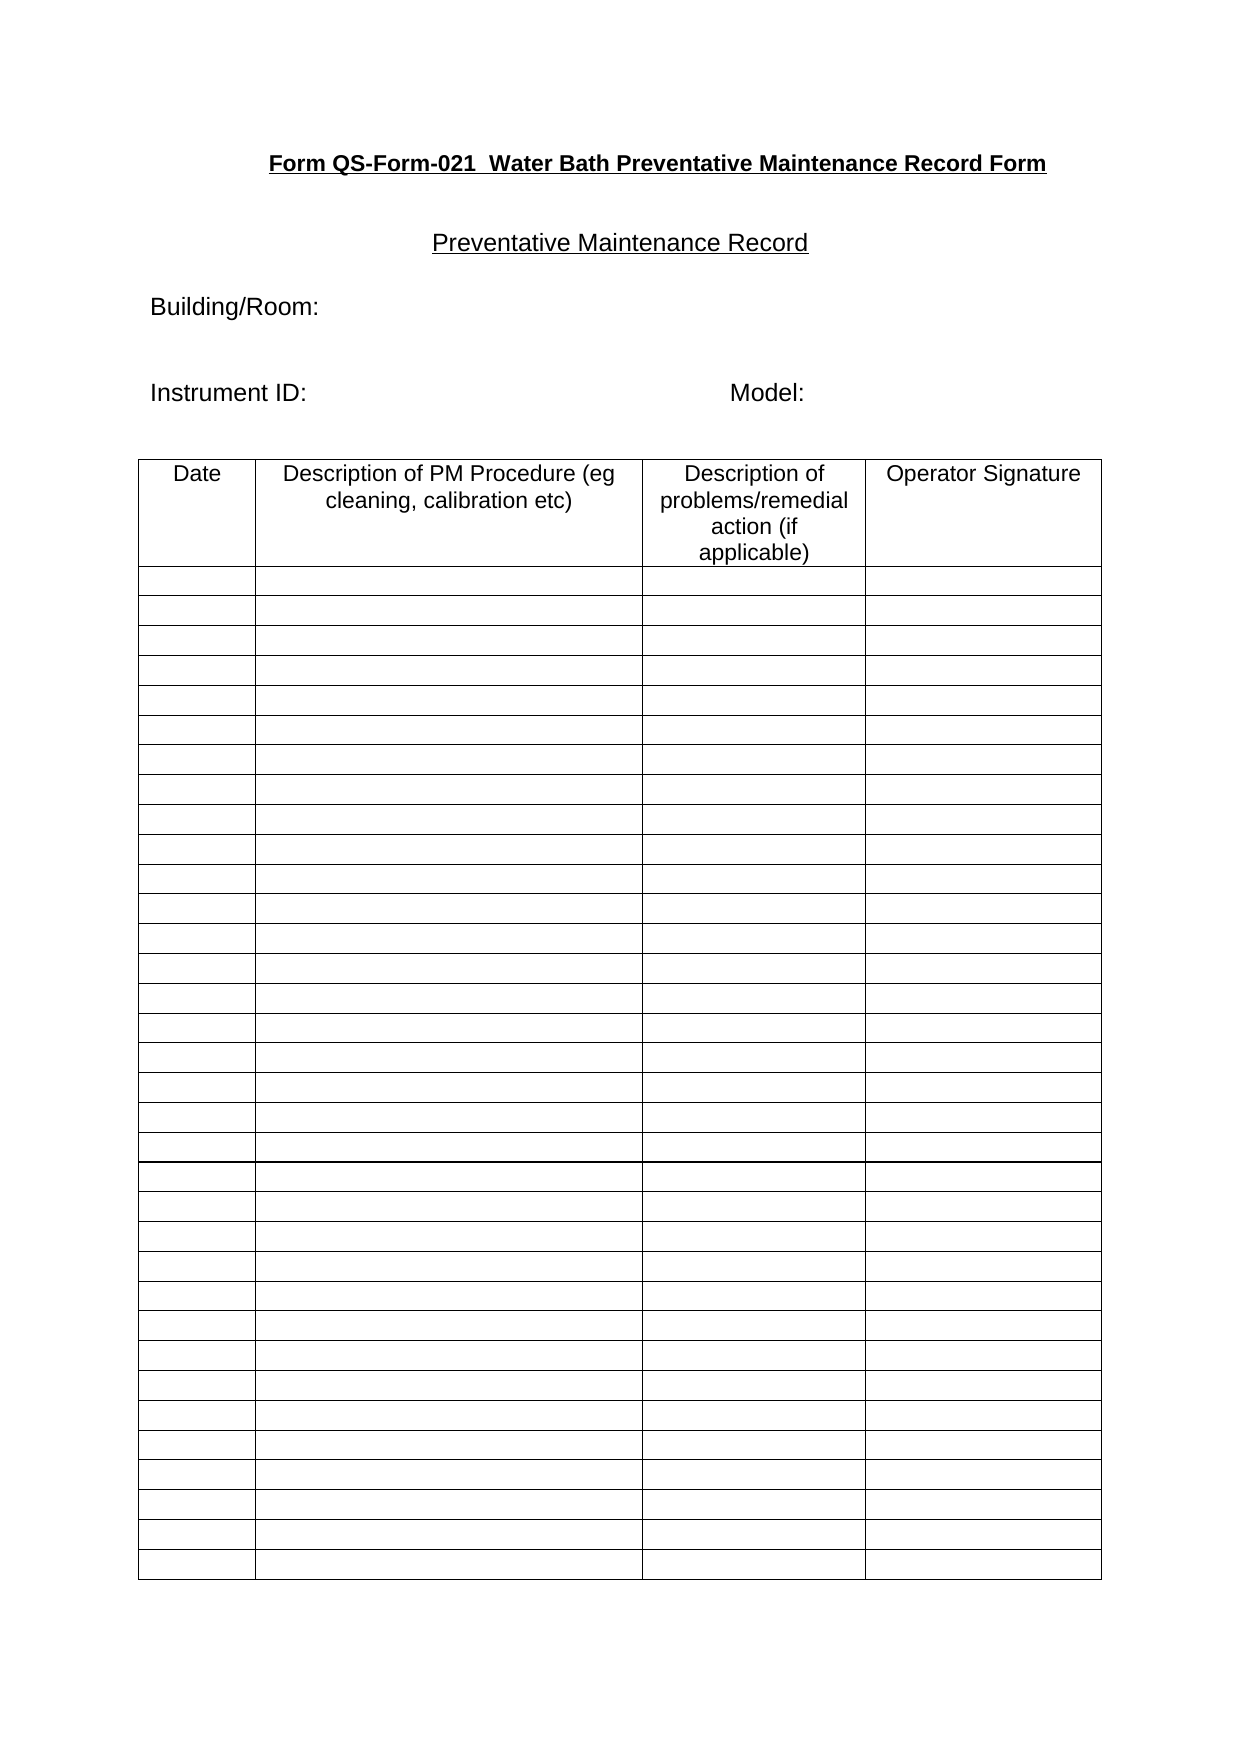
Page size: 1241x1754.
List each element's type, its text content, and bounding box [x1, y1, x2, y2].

table_cell [139, 1431, 255, 1459]
table_cell [256, 894, 642, 923]
table_cell [643, 1311, 865, 1340]
table_cell [256, 1043, 642, 1072]
table_cell [643, 1341, 865, 1370]
table_cell [643, 1163, 865, 1191]
table_cell [139, 1014, 255, 1042]
table_cell [866, 1460, 1101, 1489]
table_cell [139, 1133, 255, 1161]
table_cell [866, 1073, 1101, 1102]
text Form QS-Form-021 Water Bath Preventative Maintenance Record Form [225, 150, 1090, 176]
table_cell [866, 1163, 1101, 1191]
table_cell [139, 1520, 255, 1549]
table_cell [643, 1282, 865, 1310]
table_cell [256, 1192, 642, 1221]
table_cell [643, 686, 865, 714]
table_cell [643, 1043, 865, 1072]
table_header Description of PM Procedure (eg cleaning, calibration etc) [256, 460, 642, 566]
table_cell [139, 924, 255, 953]
table_cell [139, 1073, 255, 1102]
table_cell [256, 656, 642, 685]
table_cell [256, 1490, 642, 1519]
table_cell [139, 1401, 255, 1429]
table_cell [643, 775, 865, 804]
table_cell [256, 1431, 642, 1459]
table_cell [866, 894, 1101, 923]
table_cell [643, 835, 865, 863]
table_cell [256, 1222, 642, 1251]
table_cell [139, 805, 255, 834]
table_cell [643, 716, 865, 744]
table_cell [256, 1014, 642, 1042]
table_cell [643, 1371, 865, 1400]
subtitle Preventative Maintenance Record [150, 228, 1090, 256]
table_cell [866, 835, 1101, 863]
table_cell [866, 1431, 1101, 1459]
table_cell [866, 865, 1101, 893]
table_cell [139, 894, 255, 923]
table_cell [256, 1252, 642, 1281]
table_cell [866, 596, 1101, 625]
table_cell [256, 984, 642, 1012]
table_cell [139, 1550, 255, 1578]
table_cell [866, 1490, 1101, 1519]
table_cell [256, 1282, 642, 1310]
table_cell [866, 1520, 1101, 1549]
table_cell [643, 1550, 865, 1578]
table_cell [643, 1520, 865, 1549]
table_cell [256, 1103, 642, 1132]
table_cell [866, 1103, 1101, 1132]
table_cell [643, 1222, 865, 1251]
table_cell [256, 775, 642, 804]
table_cell [256, 805, 642, 834]
table_cell [643, 924, 865, 953]
table_cell [643, 596, 865, 625]
table_cell [643, 567, 865, 595]
table_cell [866, 1133, 1101, 1161]
table_cell [256, 1311, 642, 1340]
table_cell [256, 1073, 642, 1102]
table_cell [643, 1431, 865, 1459]
table_cell [643, 984, 865, 1012]
table_cell [866, 1341, 1101, 1370]
table_cell [866, 1550, 1101, 1578]
table_cell [643, 1252, 865, 1281]
table_cell [866, 656, 1101, 685]
table_cell [139, 1222, 255, 1251]
table_header Description of problems/remedial action (if applicable) [643, 460, 865, 566]
table_cell [139, 626, 255, 655]
table_cell [139, 865, 255, 893]
table_cell [866, 1192, 1101, 1221]
table_cell [256, 1520, 642, 1549]
table_cell [256, 686, 642, 714]
table_cell [866, 716, 1101, 744]
table_cell [139, 716, 255, 744]
table_cell [256, 716, 642, 744]
table_cell [866, 626, 1101, 655]
table_cell [866, 1252, 1101, 1281]
table_cell [643, 1192, 865, 1221]
table_cell [256, 1371, 642, 1400]
table_cell [256, 924, 642, 953]
table_cell [256, 1550, 642, 1578]
table_cell [866, 924, 1101, 953]
table_cell [643, 894, 865, 923]
table_cell [866, 1014, 1101, 1042]
table_cell [866, 1043, 1101, 1072]
table_cell [139, 1043, 255, 1072]
table_cell [139, 1282, 255, 1310]
table_cell [866, 1282, 1101, 1310]
table_cell [643, 954, 865, 983]
table_cell [139, 745, 255, 774]
table_cell [256, 745, 642, 774]
table_cell [139, 1371, 255, 1400]
text Instrument ID: Model: [150, 378, 1090, 406]
table_cell [139, 775, 255, 804]
table_cell [866, 775, 1101, 804]
table_cell [256, 865, 642, 893]
table_cell [256, 835, 642, 863]
table_cell [866, 1311, 1101, 1340]
table_cell [139, 835, 255, 863]
table_cell [256, 1163, 642, 1191]
table_cell [139, 954, 255, 983]
table_cell [866, 567, 1101, 595]
table_cell [256, 567, 642, 595]
table_cell [643, 1103, 865, 1132]
table_cell [256, 1133, 642, 1161]
table_cell [139, 1460, 255, 1489]
table_cell [139, 1311, 255, 1340]
table_cell [643, 1133, 865, 1161]
table_cell [866, 805, 1101, 834]
table_header Operator Signature [866, 460, 1101, 566]
table_cell [139, 686, 255, 714]
table_cell [139, 1490, 255, 1519]
table_cell [643, 1490, 865, 1519]
table_cell [256, 626, 642, 655]
table_cell [866, 1222, 1101, 1251]
table_cell [643, 656, 865, 685]
table_cell [256, 1341, 642, 1370]
table_cell [139, 1341, 255, 1370]
table_cell [139, 596, 255, 625]
table_cell [256, 954, 642, 983]
table_header Date [139, 460, 255, 566]
table_cell [139, 1163, 255, 1191]
table_cell [866, 1371, 1101, 1400]
table_cell [256, 1401, 642, 1429]
table_cell [139, 1252, 255, 1281]
table_cell [866, 984, 1101, 1012]
table_cell [256, 596, 642, 625]
table_cell [643, 1014, 865, 1042]
table_cell [643, 1401, 865, 1429]
table_cell [866, 686, 1101, 714]
table_cell [139, 656, 255, 685]
table_cell [139, 1192, 255, 1221]
table_cell [643, 626, 865, 655]
text Building/Room: [150, 291, 1090, 320]
table_cell [866, 745, 1101, 774]
table_cell [139, 1103, 255, 1132]
table_cell [139, 984, 255, 1012]
table_cell [643, 1460, 865, 1489]
table_cell [643, 1073, 865, 1102]
table_cell [866, 954, 1101, 983]
table_cell [643, 745, 865, 774]
table_cell [643, 865, 865, 893]
table_cell [866, 1401, 1101, 1429]
table_cell [256, 1460, 642, 1489]
table_cell [139, 567, 255, 595]
table_cell [643, 805, 865, 834]
